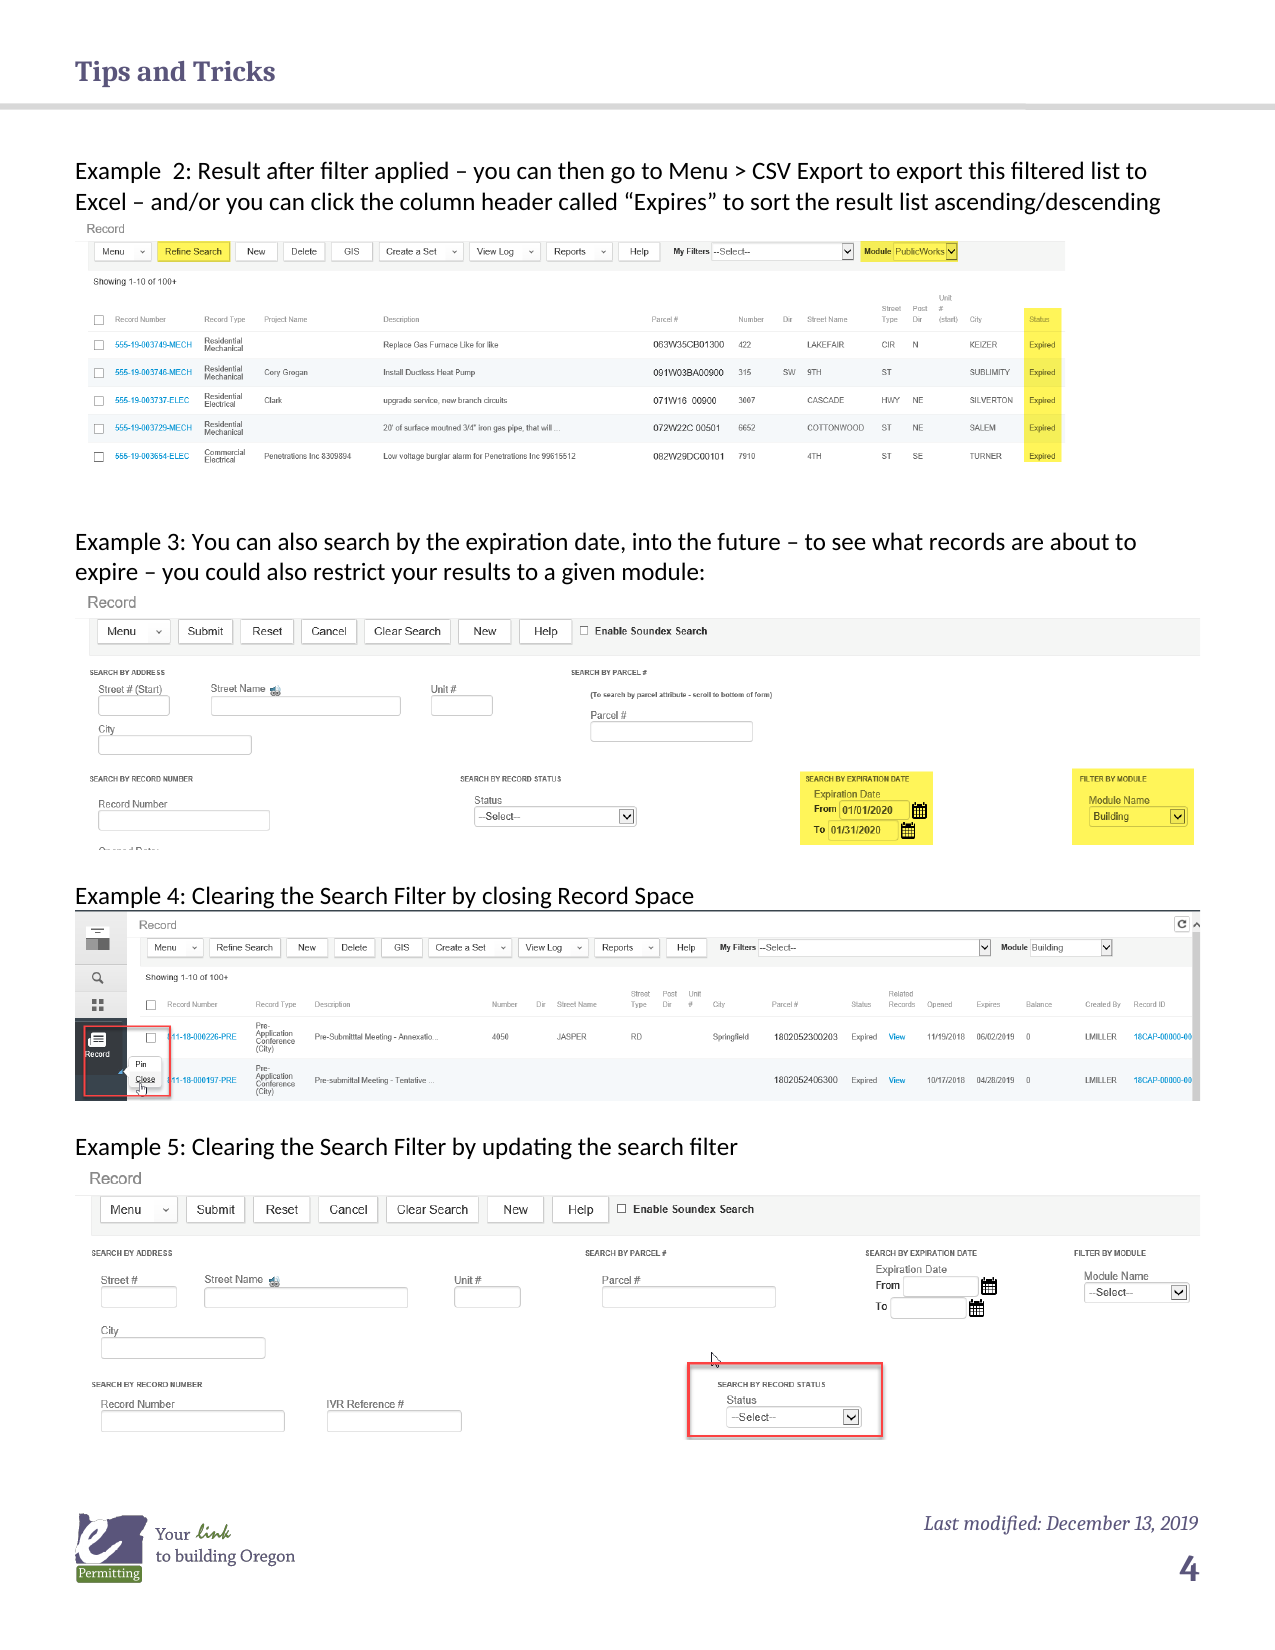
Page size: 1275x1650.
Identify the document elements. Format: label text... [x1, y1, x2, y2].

text Example 4: Clearing the Search Filter by closing Record Space [75, 880, 1200, 910]
text Example 3: You can also search by the expiration date, into the future – to see what records are about to expire – you could also restrict your results to a given module: [75, 526, 1200, 587]
picture [75, 587, 1200, 850]
picture [71, 1508, 300, 1585]
picture [75, 1161, 1200, 1440]
picture [75, 910, 1200, 1101]
text Example 5: Clearing the Search Filter by updating the search filter [75, 1131, 1200, 1161]
picture [75, 216, 1066, 465]
text Example 2: Result after filter applied – you can then go to Menu > CSV Export to export this filtered list to Excel – and/or you can click the column header called “Expires” to sort the result list ascending/descending [75, 155, 1200, 216]
